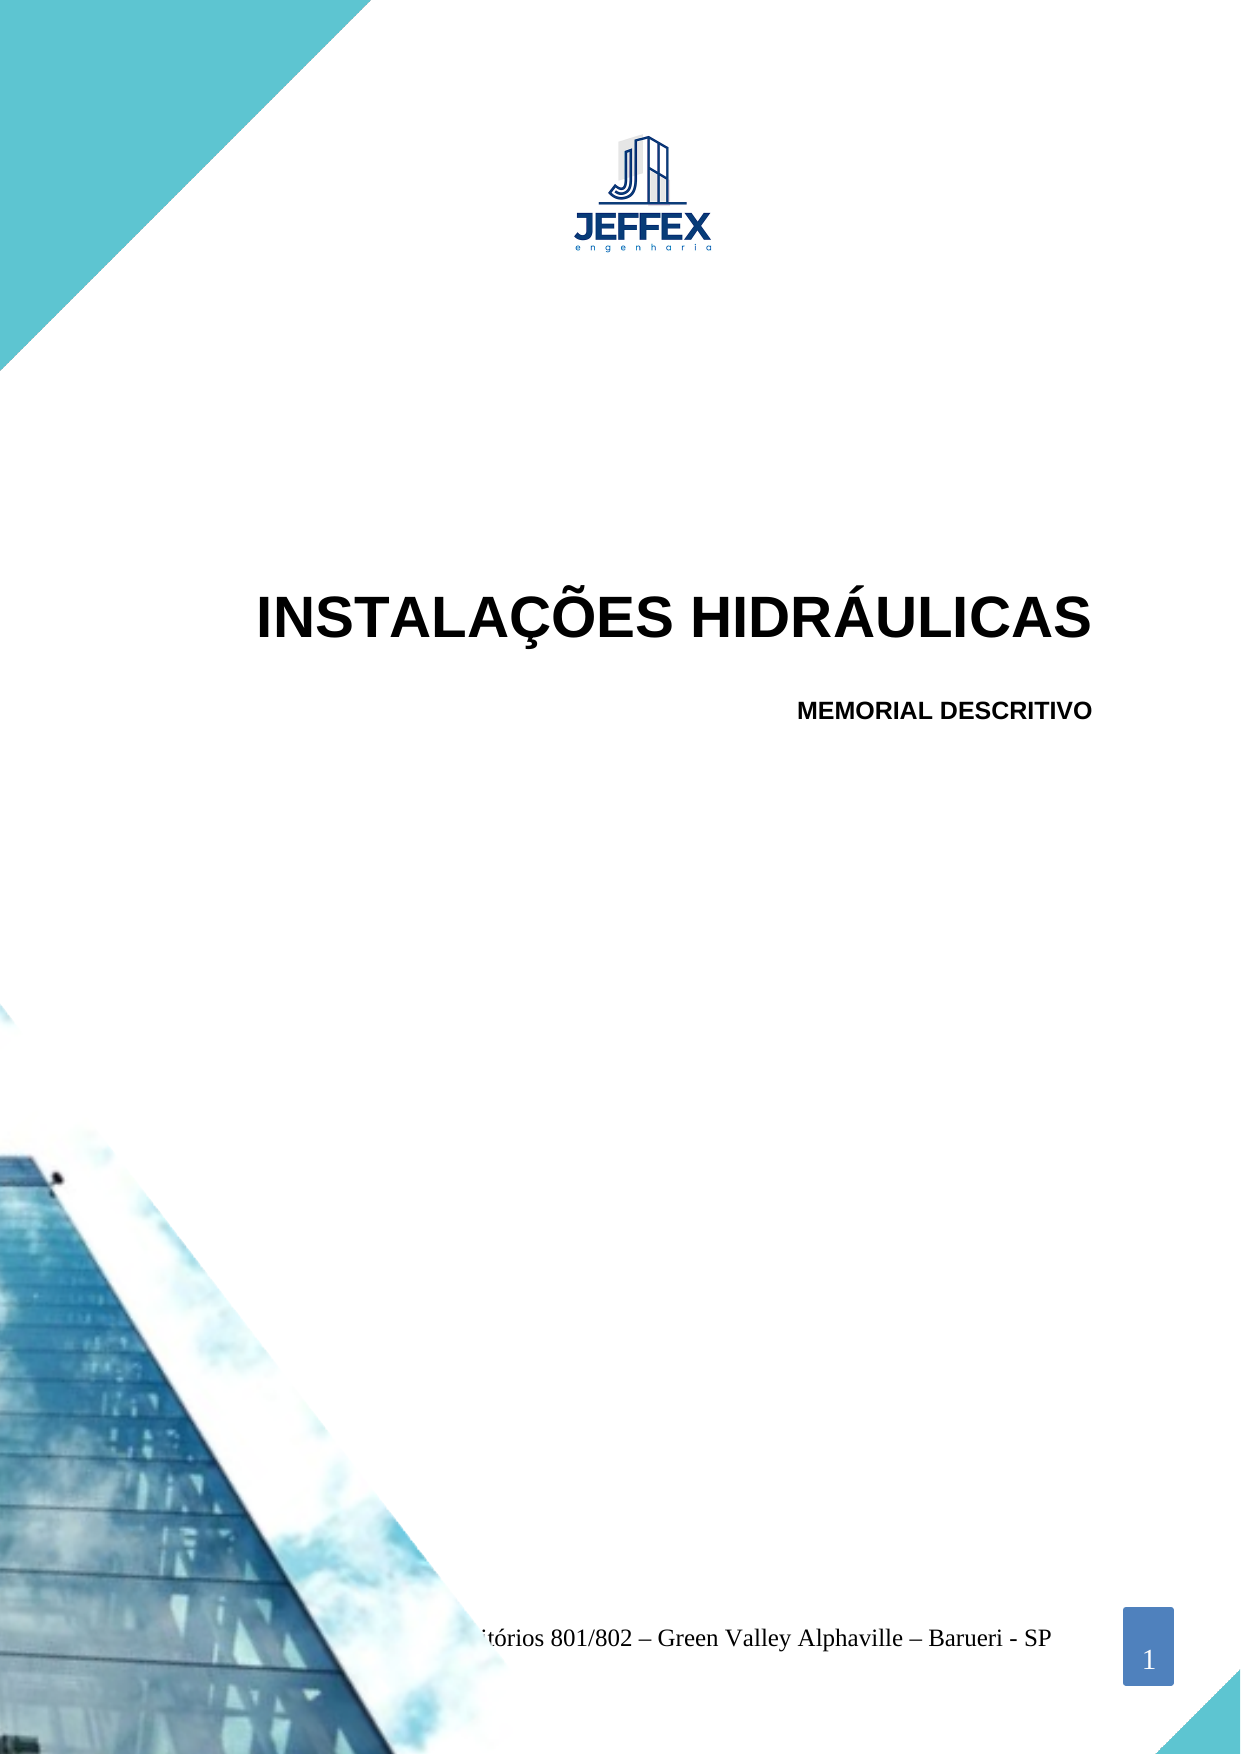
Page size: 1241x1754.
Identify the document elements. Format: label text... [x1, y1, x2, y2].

text INSTALAÇÕES HIDRÁULICAS [159, 582, 1092, 649]
picture [0, 1007, 574, 1754]
text MEMORIAL DESCRITIVO [159, 696, 1092, 724]
picture [0, 0, 407, 641]
picture [668, 1564, 1241, 1754]
picture [534, 87, 746, 300]
